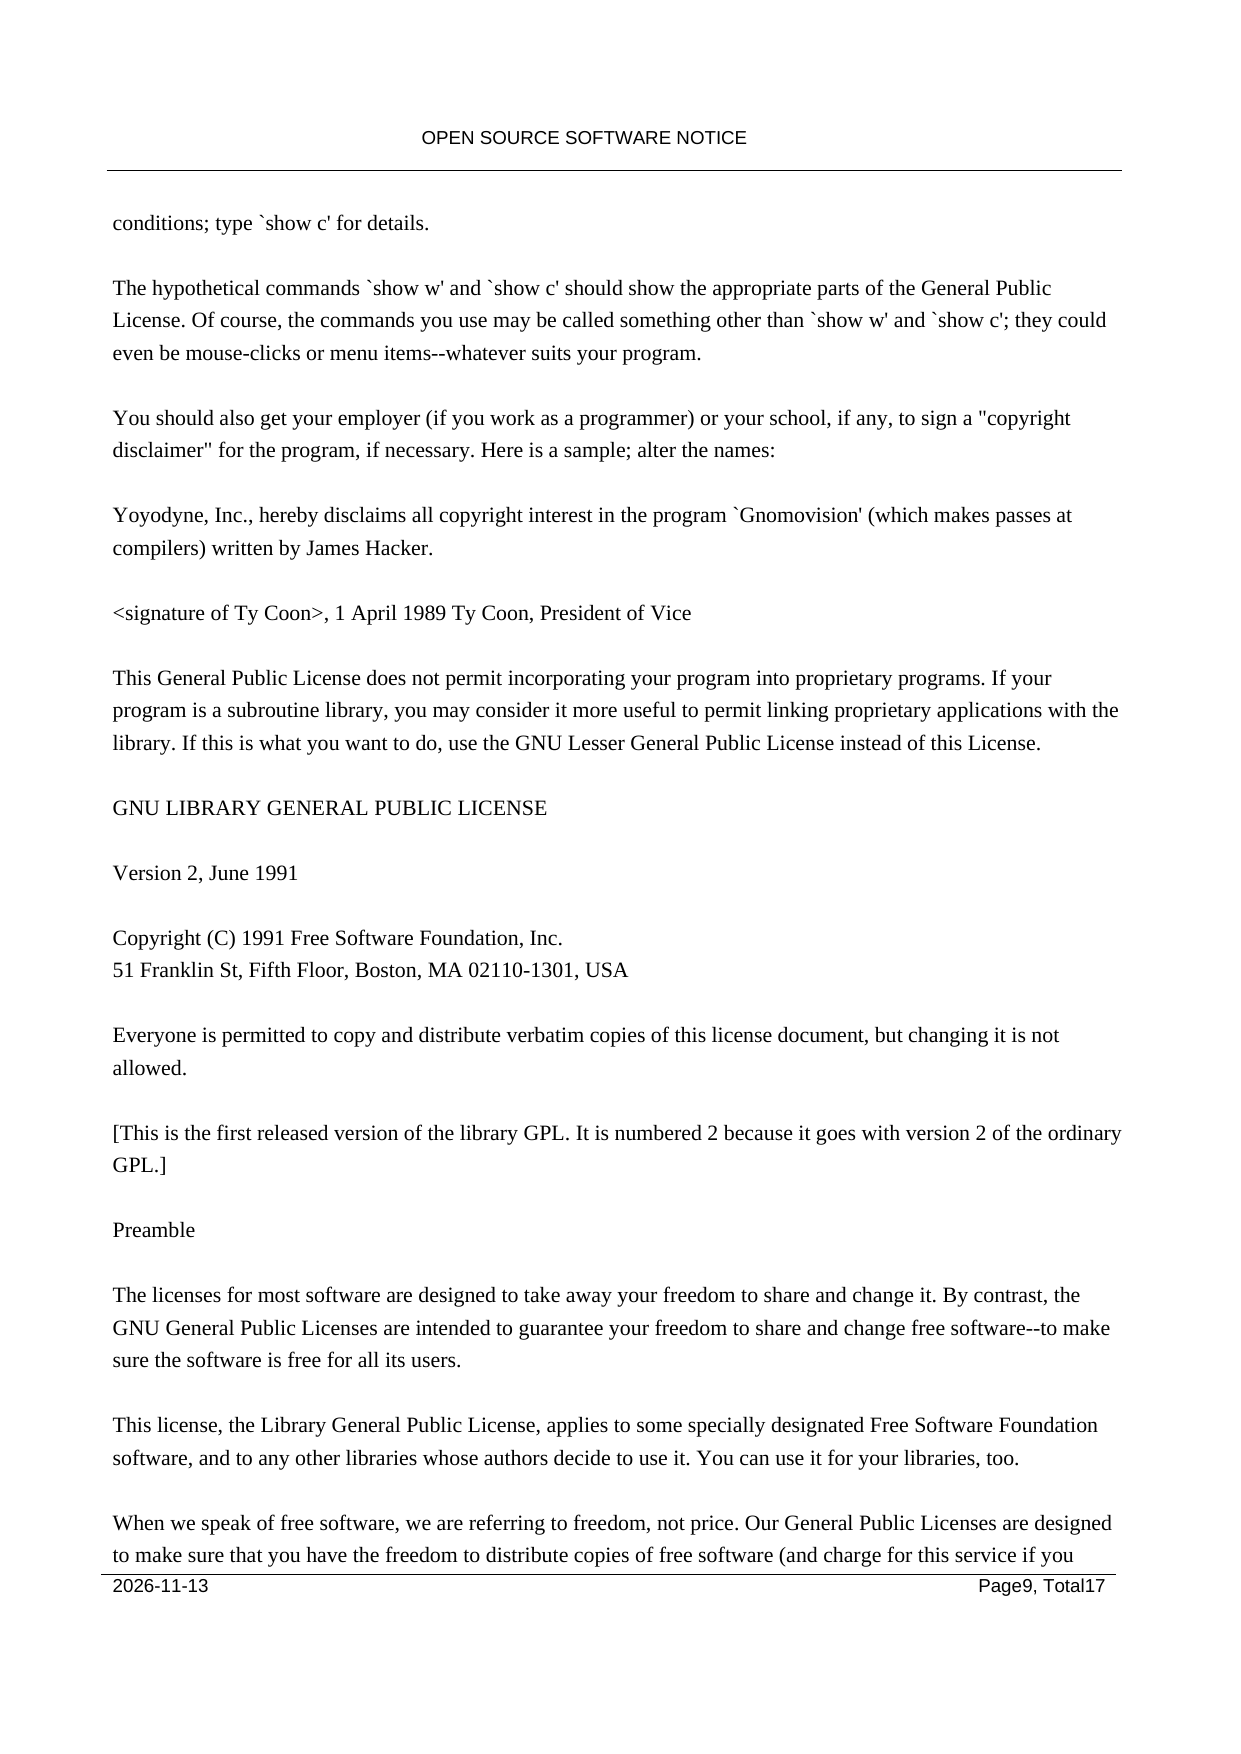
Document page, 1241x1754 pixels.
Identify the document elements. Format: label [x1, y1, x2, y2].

text [112, 206, 1128, 1571]
